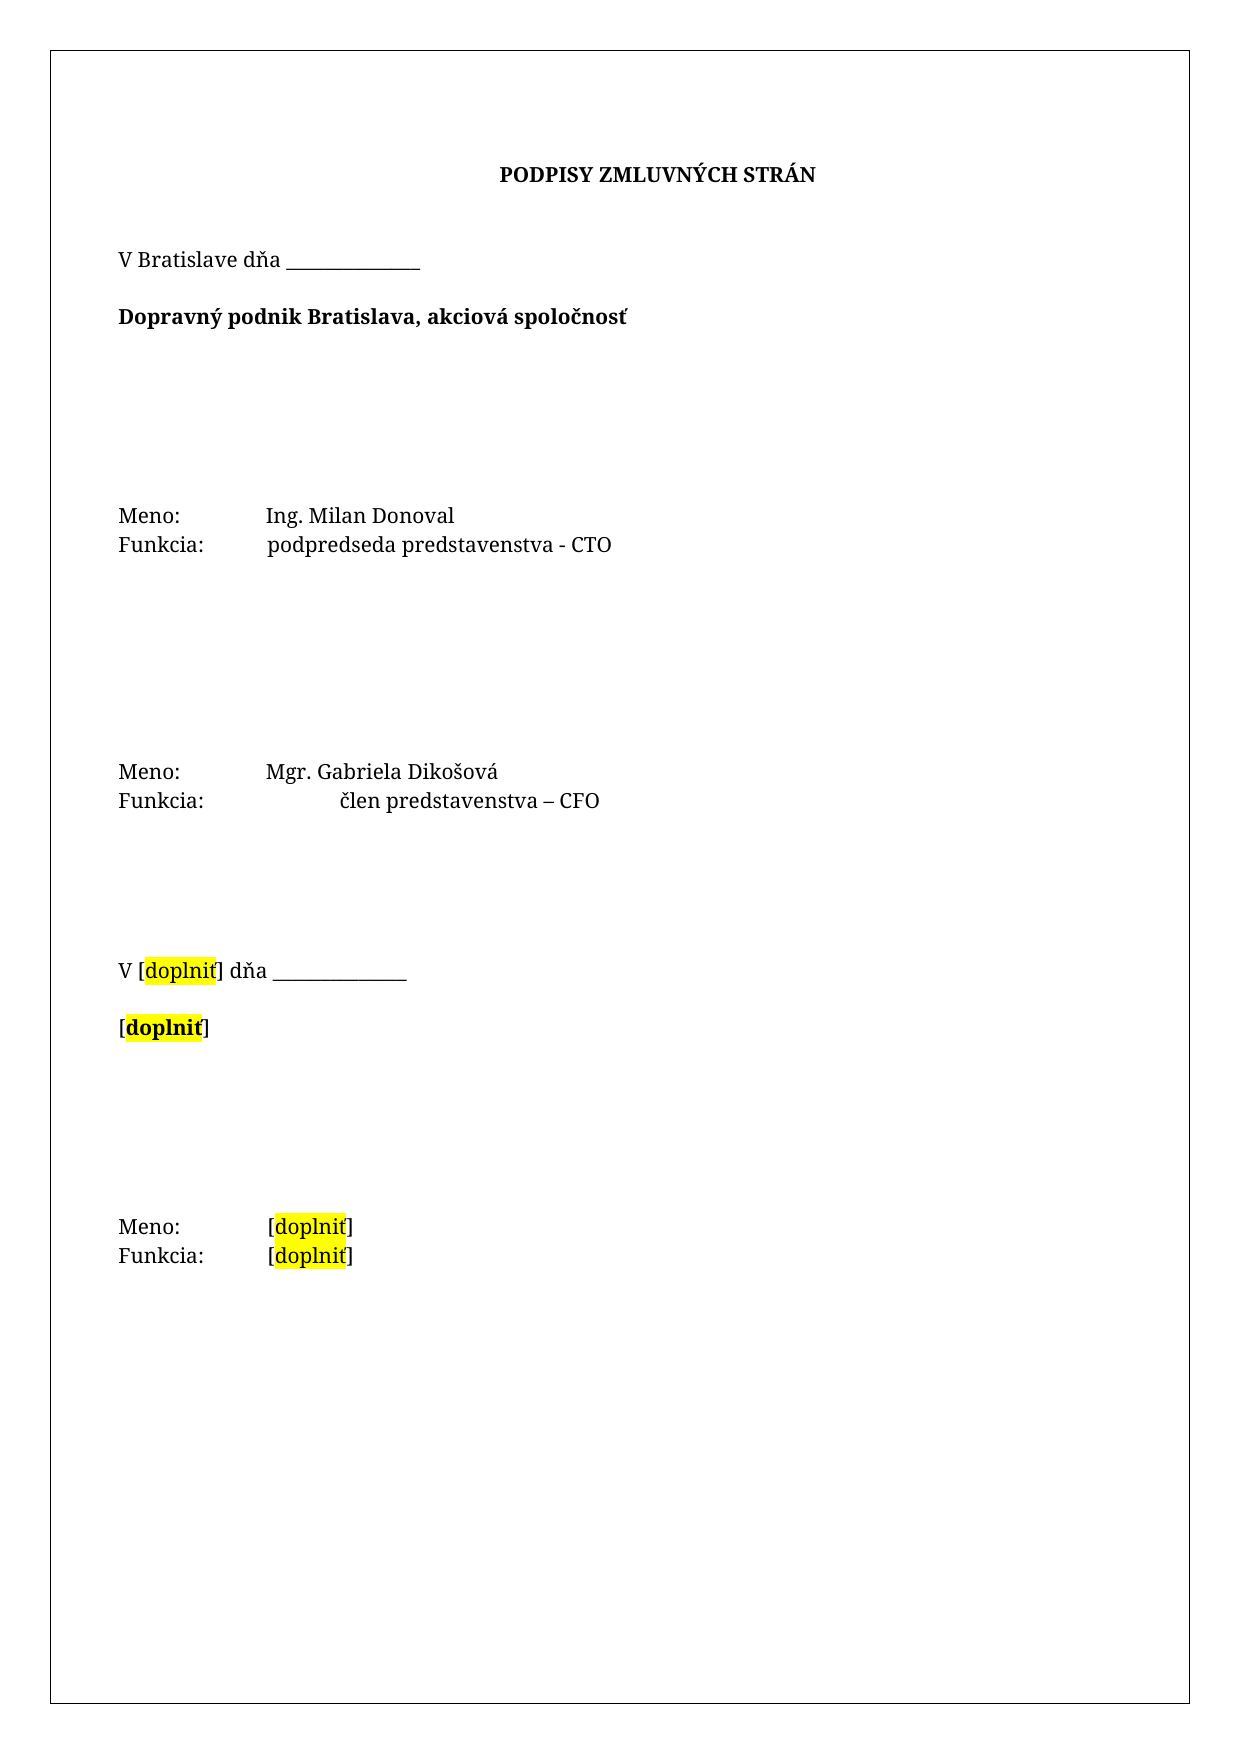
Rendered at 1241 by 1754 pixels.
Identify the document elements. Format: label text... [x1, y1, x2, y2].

text Dopravný podnik Bratislava, akciová spoločnosť [118, 302, 1122, 331]
text Funkcia: [doplniť] [118, 1241, 275, 1269]
text Funkcia: člen predstavenstva – CFO [118, 786, 1122, 814]
list PODPISY ZMLUVNÝCH STRÁN [193, 160, 1122, 189]
text V [doplniť] dňa ______________ [216, 957, 1122, 985]
text V Bratislave dňa ______________ [118, 246, 1122, 274]
text Meno: Ing. Milan Donoval [118, 502, 1122, 530]
text Meno: [doplniť] [118, 1212, 1122, 1241]
text Funkcia: [doplniť] [346, 1241, 1122, 1269]
text Meno: Mgr. Gabriela Dikošová [118, 757, 1122, 786]
text Funkcia: podpredseda predstavenstva - CTO [118, 530, 1122, 558]
text [doplniť] [118, 1013, 1122, 1042]
